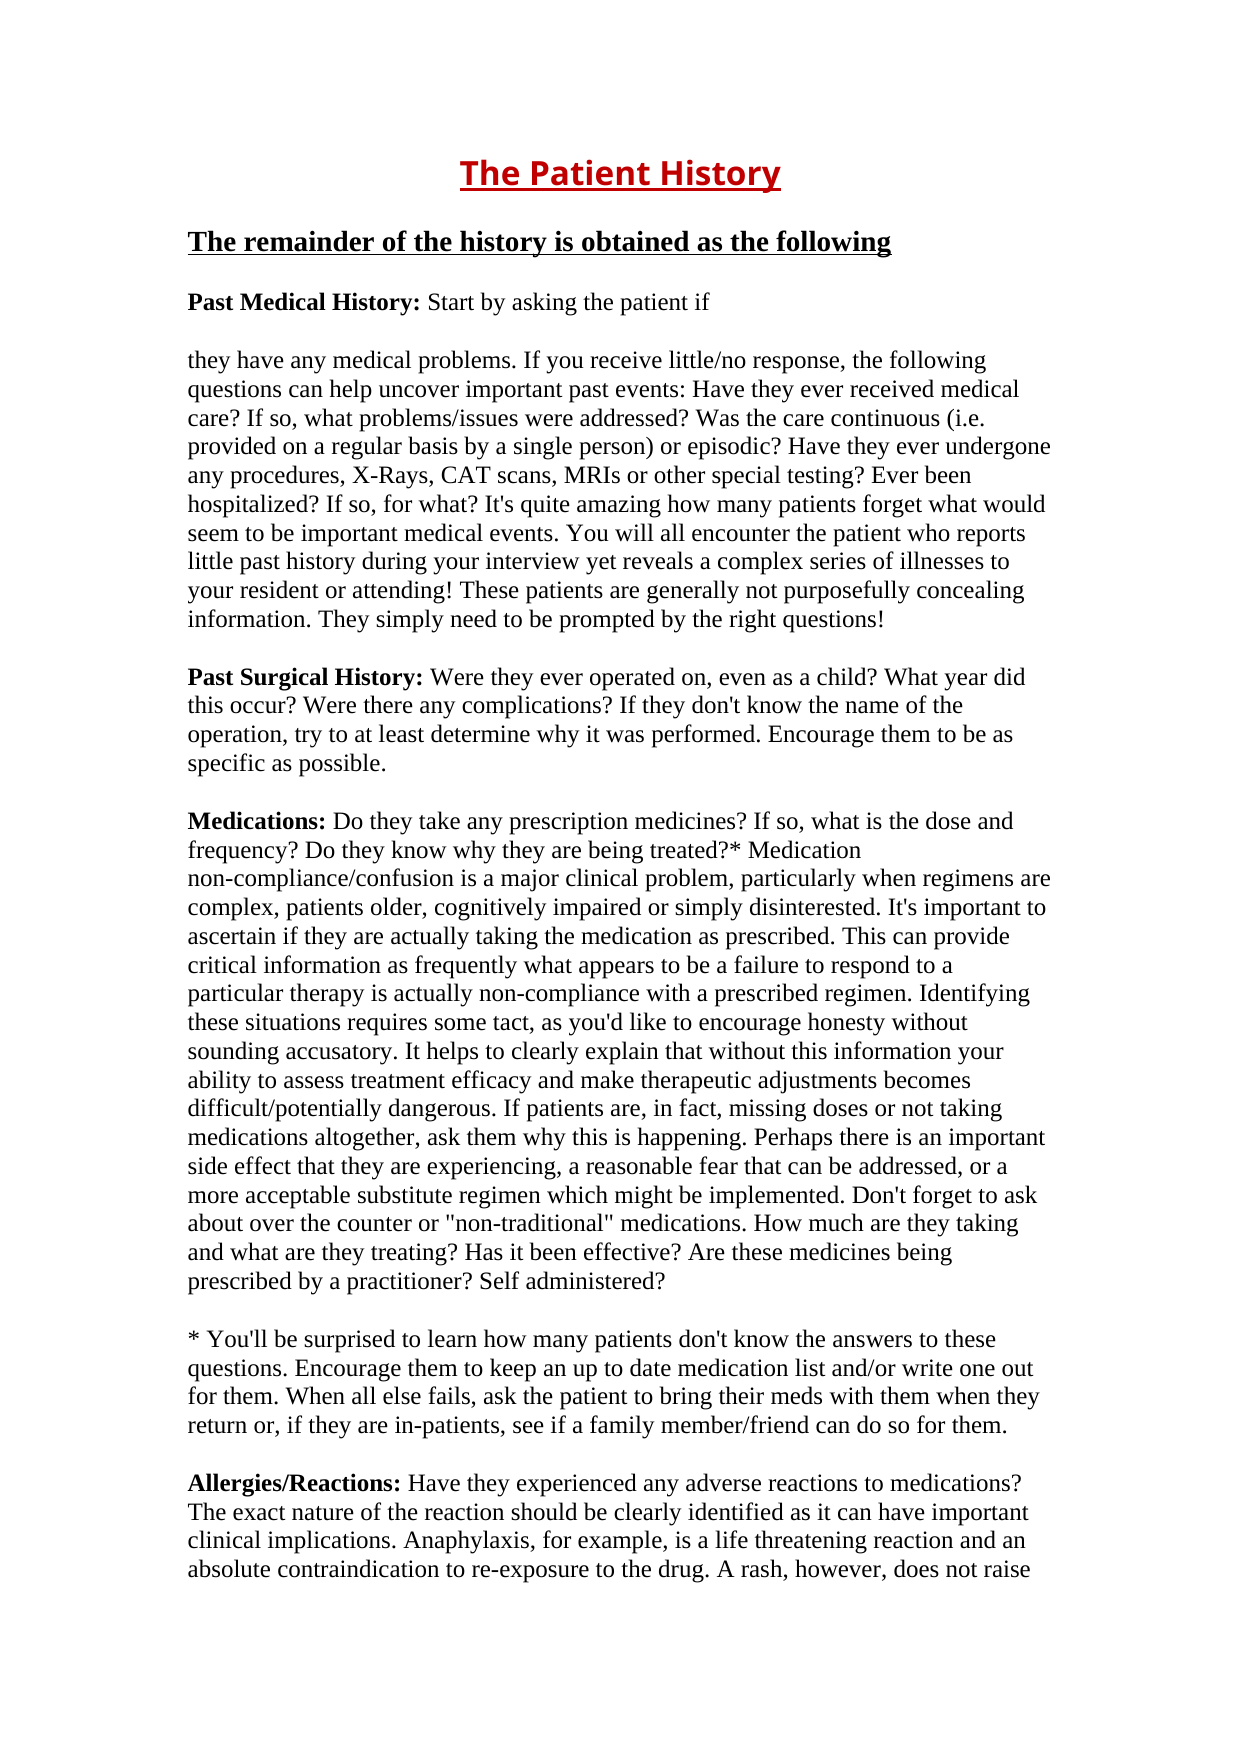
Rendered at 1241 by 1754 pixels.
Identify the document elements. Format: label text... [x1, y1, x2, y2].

text * You'll be surprised to learn how many patients don't know the answers to these questions. Encourage them to keep an up to date medication list and/or write one out for them. When all else fails, ask the patient to bring their meds with them when they return or, if they are in-patients, see if a family member/friend can do so for them. [187, 1324, 1053, 1439]
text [187, 1468, 1053, 1583]
text The remainder of the history is obtained as the following [187, 224, 1053, 258]
text they have any medical problems. If you receive little/no response, the following questions can help uncover important past events: Have they ever received medical care? If so, what problems/issues were addressed? Was the care continuous (i.e. provided on a regular basis by a single person) or episodic? Have they ever undergone any procedures, X-Rays, CAT scans, MRIs or other special testing? Ever been hospitalized? If so, for what? It's quite amazing how many patients forget what would seem to be important medical events. You will all encounter the patient who reports little past history during your interview yet reveals a complex series of illnesses to your resident or attending! These patients are generally not purposefully concealing information. They simply need to be prompted by the right questions! [187, 345, 1053, 633]
text The Patient History [187, 150, 1053, 195]
text Past Medical History: Start by asking the patient if [187, 287, 1053, 316]
text Past Surgical History: Were they ever operated on, even as a child? What year did this occur? Were there any complications? If they don't know the name of the operation, try to at least determine why it was performed. Encourage them to be as specific as possible. [187, 662, 1053, 777]
text Medications: Do they take any prescription medicines? If so, what is the dose and frequency? Do they know why they are being treated?* Medication non-compliance/confusion is a major clinical problem, particularly when regimens are complex, patients older, cognitively impaired or simply disinterested. It's important to ascertain if they are actually taking the medication as prescribed. This can provide critical information as frequently what appears to be a failure to respond to a particular therapy is actually non-compliance with a prescribed regimen. Identifying these situations requires some tact, as you'd like to encourage honesty without sounding accusatory. It helps to clearly explain that without this information your ability to assess treatment efficacy and make therapeutic adjustments becomes difficult/potentially dangerous. If patients are, in fact, missing doses or not taking medications altogether, ask them why this is happening. Perhaps there is an important side effect that they are experiencing, a reasonable fear that can be addressed, or a more acceptable substitute regimen which might be implemented. Don't forget to ask about over the counter or "non-traditional" medications. How much are they taking and what are they treating? Has it been effective? Are these medicines being prescribed by a practitioner? Self administered? [187, 806, 1053, 1295]
